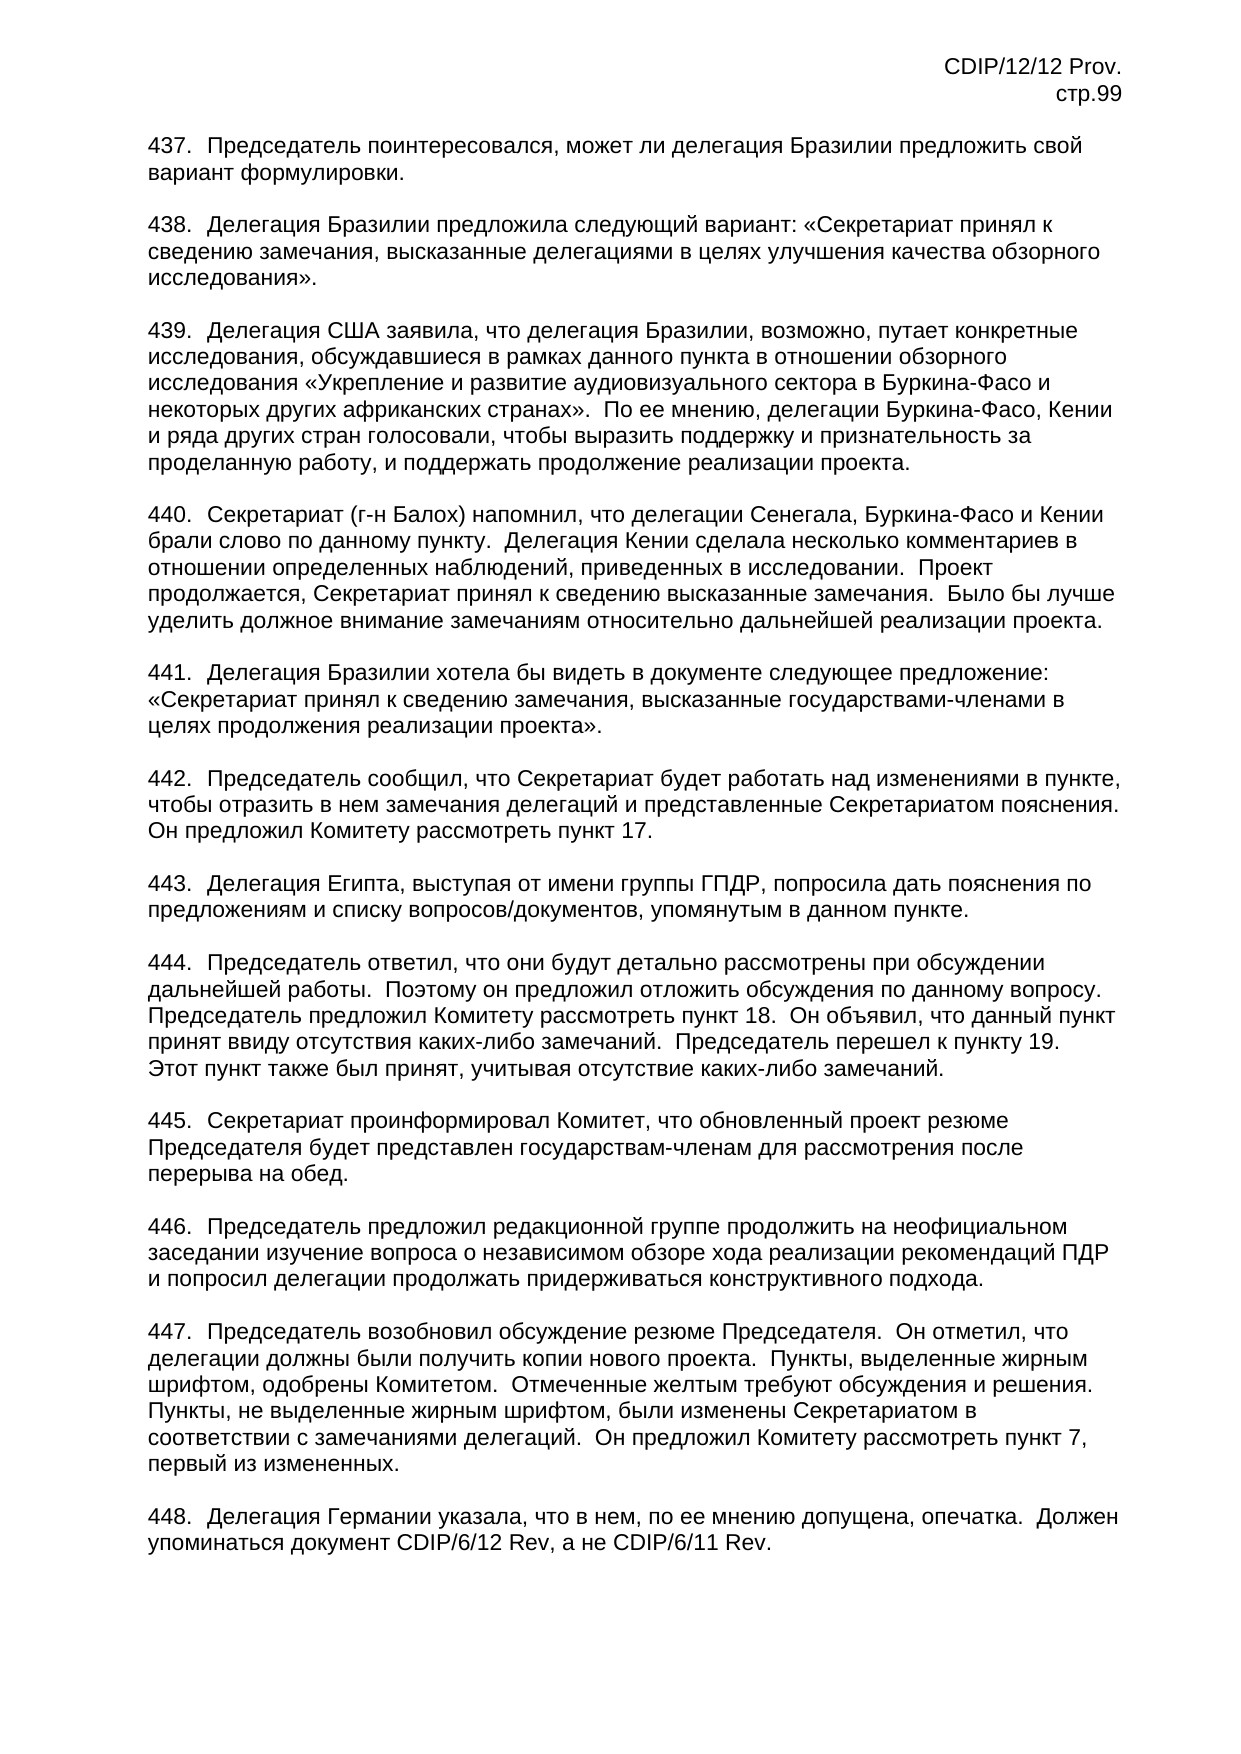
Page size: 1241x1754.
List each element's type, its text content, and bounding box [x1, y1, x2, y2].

list Делегация Бразилии предложила следующий вариант: «Секретариат принял к сведению замечания, высказанные делегациями в целях улучшения качества обзорного исследования». [148, 211, 1122, 290]
list Председатель сообщил, что Секретариат будет работать над изменениями в пункте, чтобы отразить в нем замечания делегаций и представленные Секретариатом пояснения. Он предложил Комитету рассмотреть пункт 17. [148, 765, 1122, 844]
list Председатель поинтересовался, может ли делегация Бразилии предложить свой вариант формулировки. [148, 132, 1122, 185]
list Секретариат проинформировал Комитет, что обновленный проект резюме Председателя будет представлен государствам-членам для рассмотрения после перерыва на обед. [148, 1107, 1122, 1186]
list Делегация Германии указала, что в нем, по ее мнению допущена, опечатка. Должен упоминаться документ CDIP/6/12 Rev, а не CDIP/6/11 Rev. [148, 1503, 1122, 1555]
list Секретариат (г-н Балох) напомнил, что делегации Сенегала, Буркина-Фасо и Кении брали слово по данному пункту. Делегация Кении сделала несколько комментариев в отношении определенных наблюдений, приведенных в исследовании. Проект продолжается, Секретариат принял к сведению высказанные замечания. Было бы лучше уделить должное внимание замечаниям относительно дальнейшей реализации проекта. [148, 501, 1122, 633]
list Делегация Бразилии хотела бы видеть в документе следующее предложение: «Секретариат принял к сведению замечания, высказанные государствами-членами в целях продолжения реализации проекта». [148, 659, 1122, 738]
list Председатель предложил редакционной группе продолжить на неофициальном заседании изучение вопроса о независимом обзоре хода реализации рекомендаций ПДР и попросил делегации продолжать придерживаться конструктивного подхода. [148, 1213, 1122, 1292]
list Делегация Египта, выступая от имени группы ГПДР, попросила дать пояснения по предложениям и списку вопросов/документов, упомянутым в данном пункте. [148, 870, 1122, 923]
list Председатель ответил, что они будут детально рассмотрены при обсуждении дальнейшей работы. Поэтому он предложил отложить обсуждения по данному вопросу. Председатель предложил Комитету рассмотреть пункт 18. Он объявил, что данный пункт принят ввиду отсутствия каких-либо замечаний. Председатель перешел к пункту 19. Этот пункт также был принят, учитывая отсутствие каких-либо замечаний. [148, 949, 1122, 1081]
list Председатель возобновил обсуждение резюме Председателя. Он отметил, что делегации должны были получить копии нового проекта. Пункты, выделенные жирным шрифтом, одобрены Комитетом. Отмеченные желтым требуют обсуждения и решения. Пункты, не выделенные жирным шрифтом, были изменены Секретариатом в соответствии с замечаниями делегаций. Он предложил Комитету рассмотреть пункт 7, первый из измененных. [148, 1318, 1122, 1476]
list Делегация США заявила, что делегация Бразилии, возможно, путает конкретные исследования, обсуждавшиеся в рамках данного пункта в отношении обзорного исследования «Укрепление и развитие аудиовизуального сектора в Буркина-Фасо и некоторых других африканских странах». По ее мнению, делегации Буркина-Фасо, Кении и ряда других стран голосовали, чтобы выразить поддержку и признательность за проделанную работу, и поддержать продолжение реализации проекта. [148, 317, 1122, 475]
